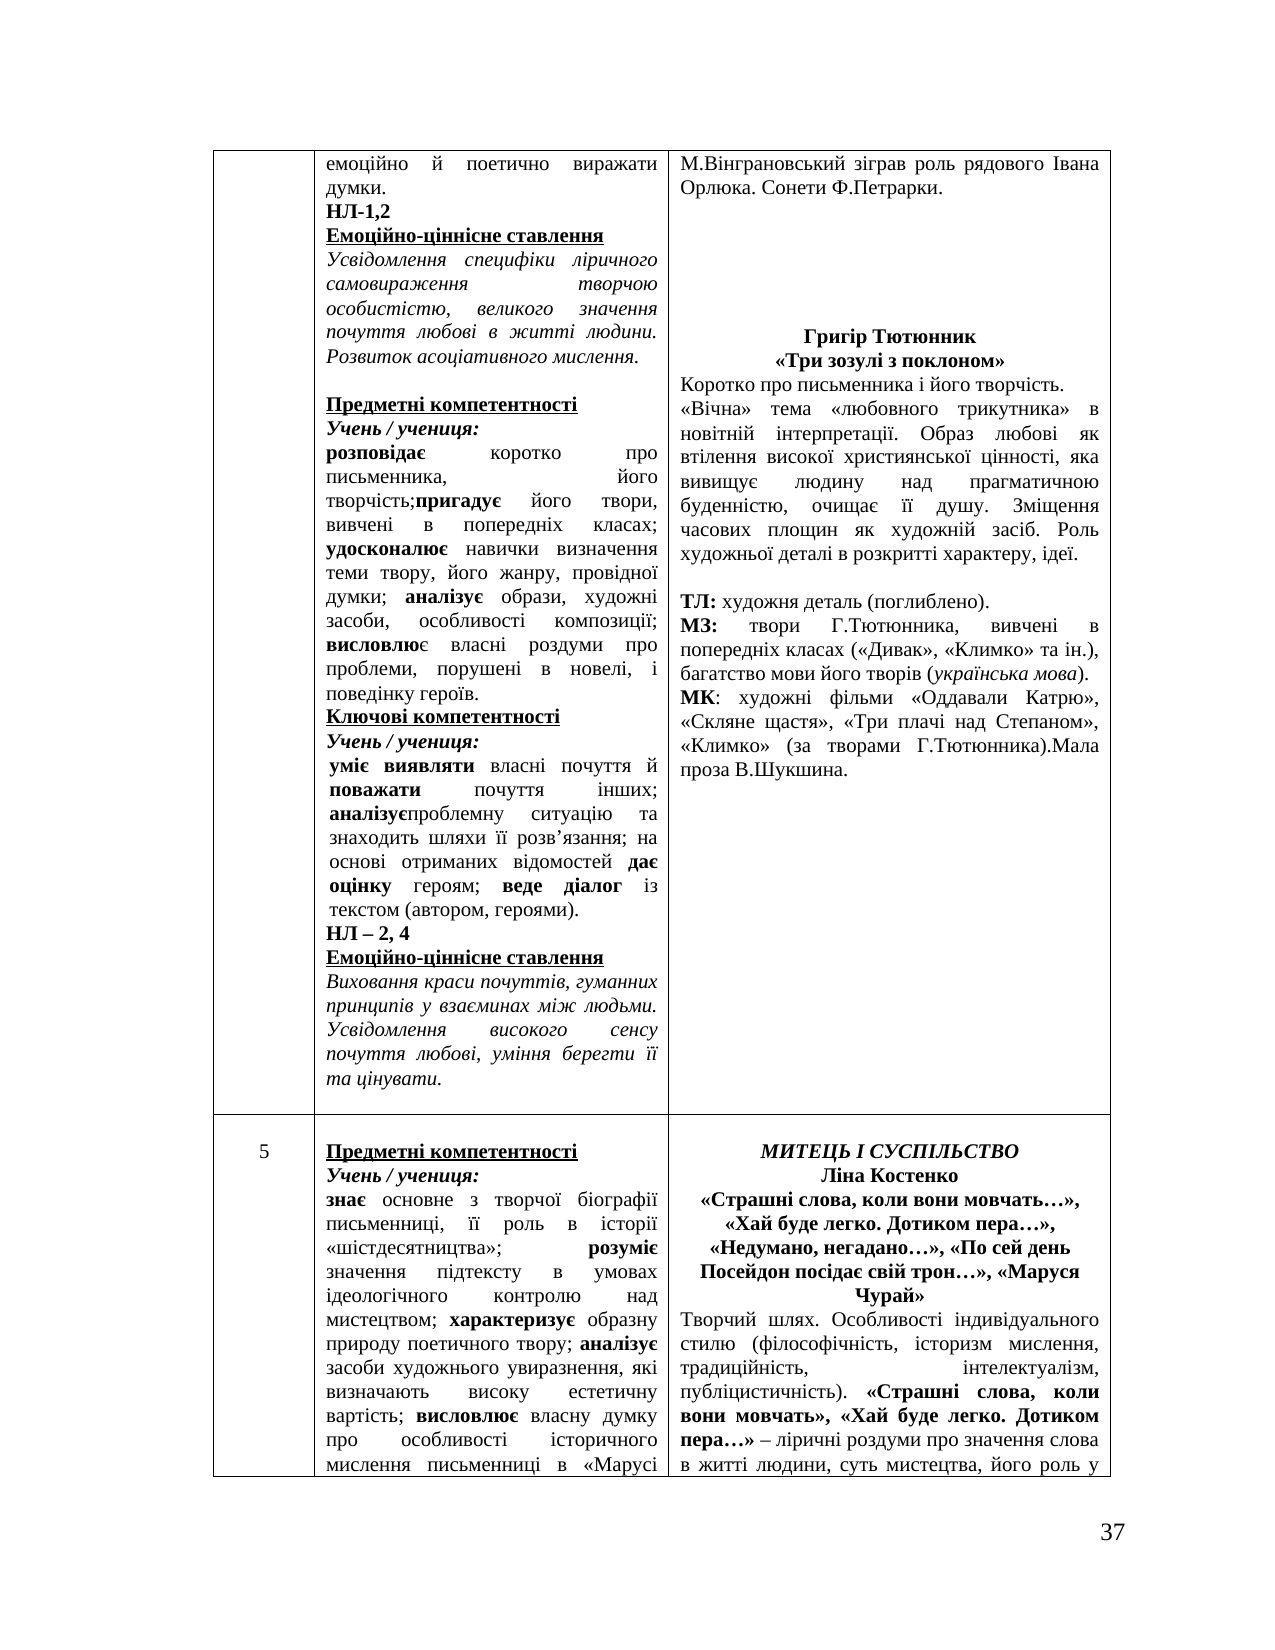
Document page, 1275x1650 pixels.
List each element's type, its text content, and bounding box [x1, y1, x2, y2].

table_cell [315, 1115, 668, 1476]
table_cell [315, 151, 668, 1113]
table_cell 5 [214, 1115, 314, 1476]
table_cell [669, 151, 1110, 1113]
table_cell 6 [214, 151, 314, 1113]
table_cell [669, 1115, 1110, 1476]
